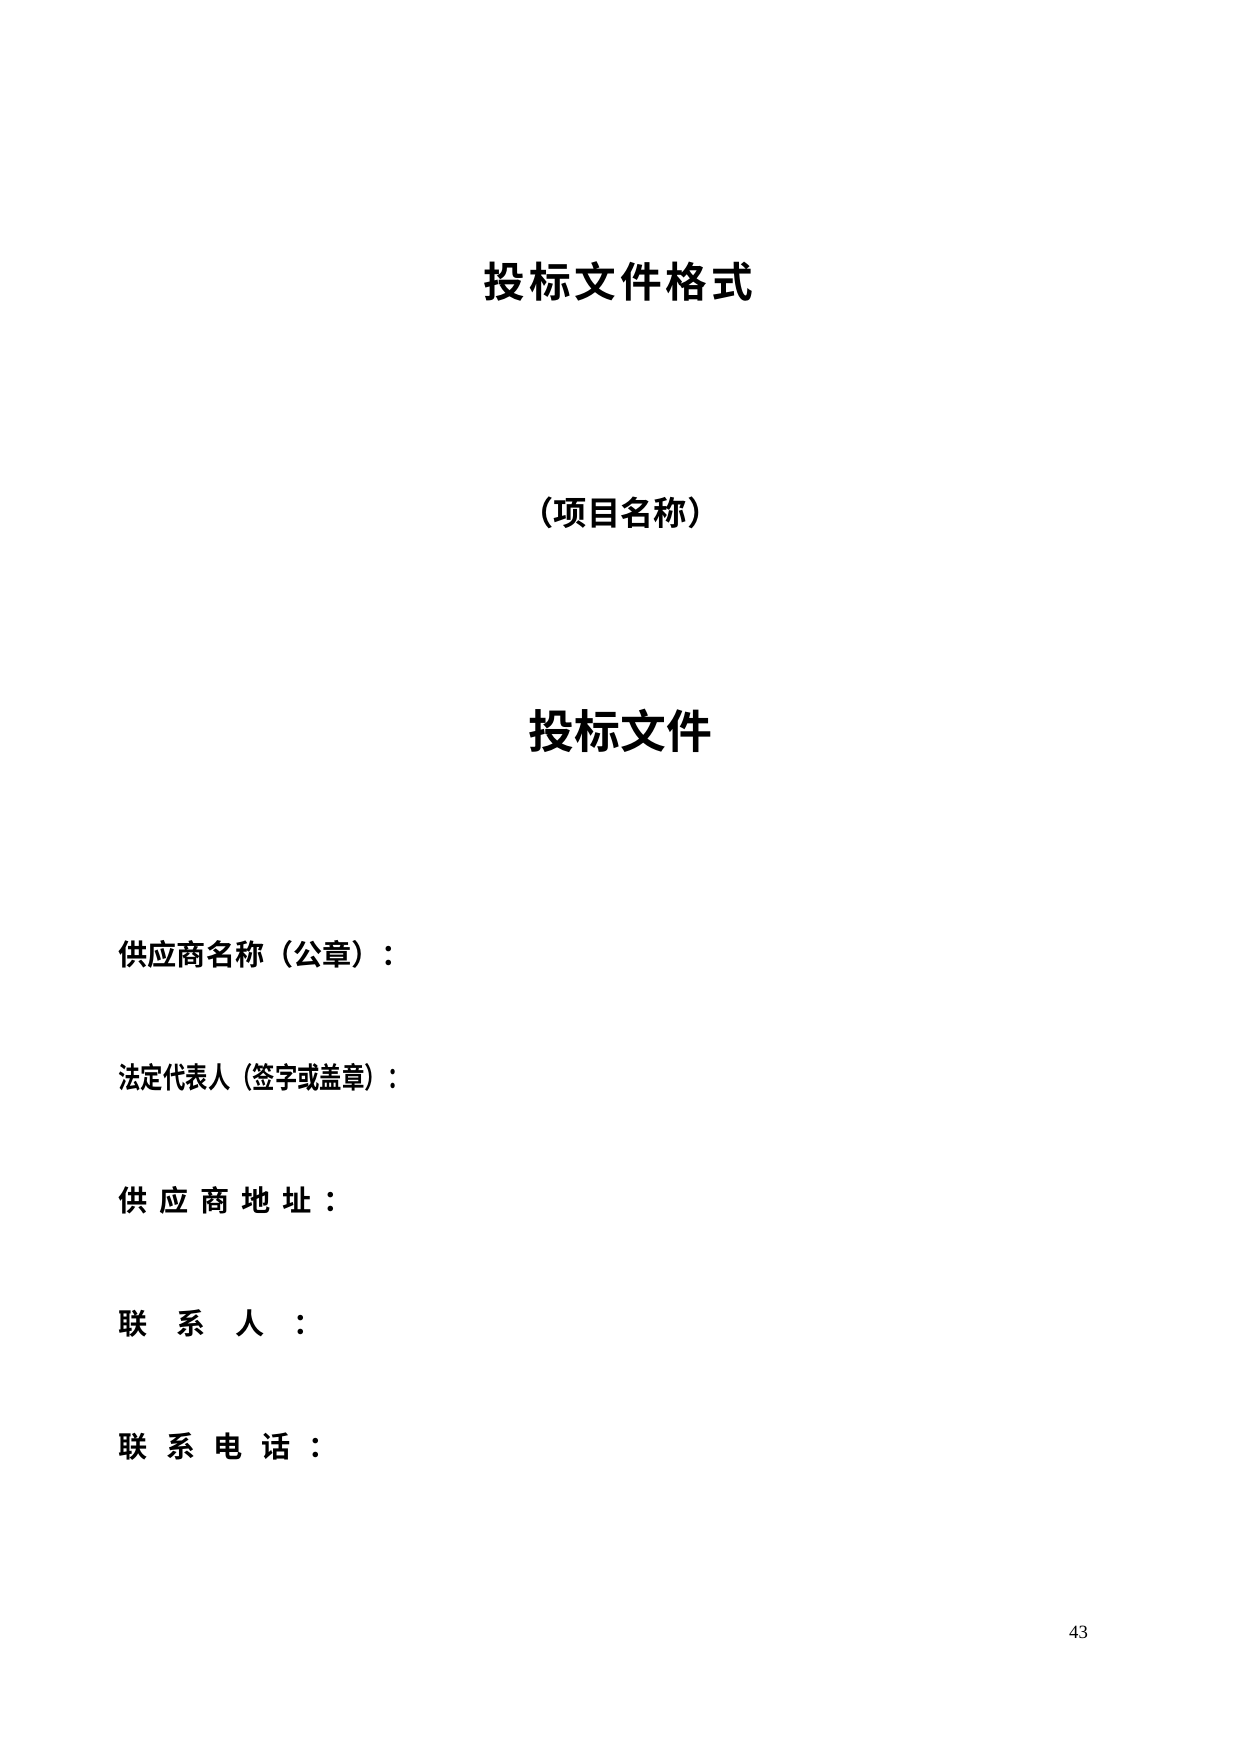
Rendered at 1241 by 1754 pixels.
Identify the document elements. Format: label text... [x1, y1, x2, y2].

text 投标文件 [118, 696, 1122, 762]
text 供应商名称（公章）： [118, 931, 1137, 974]
subtitle 投标文件格式 [118, 244, 1122, 315]
text 联系电话： [118, 1423, 1137, 1465]
text 供应商地址： [118, 1177, 1137, 1219]
text 联系人： [118, 1300, 1137, 1342]
text 法定代表人（签字或盖章）： [118, 1054, 1137, 1097]
text （项目名称） [118, 487, 1122, 535]
